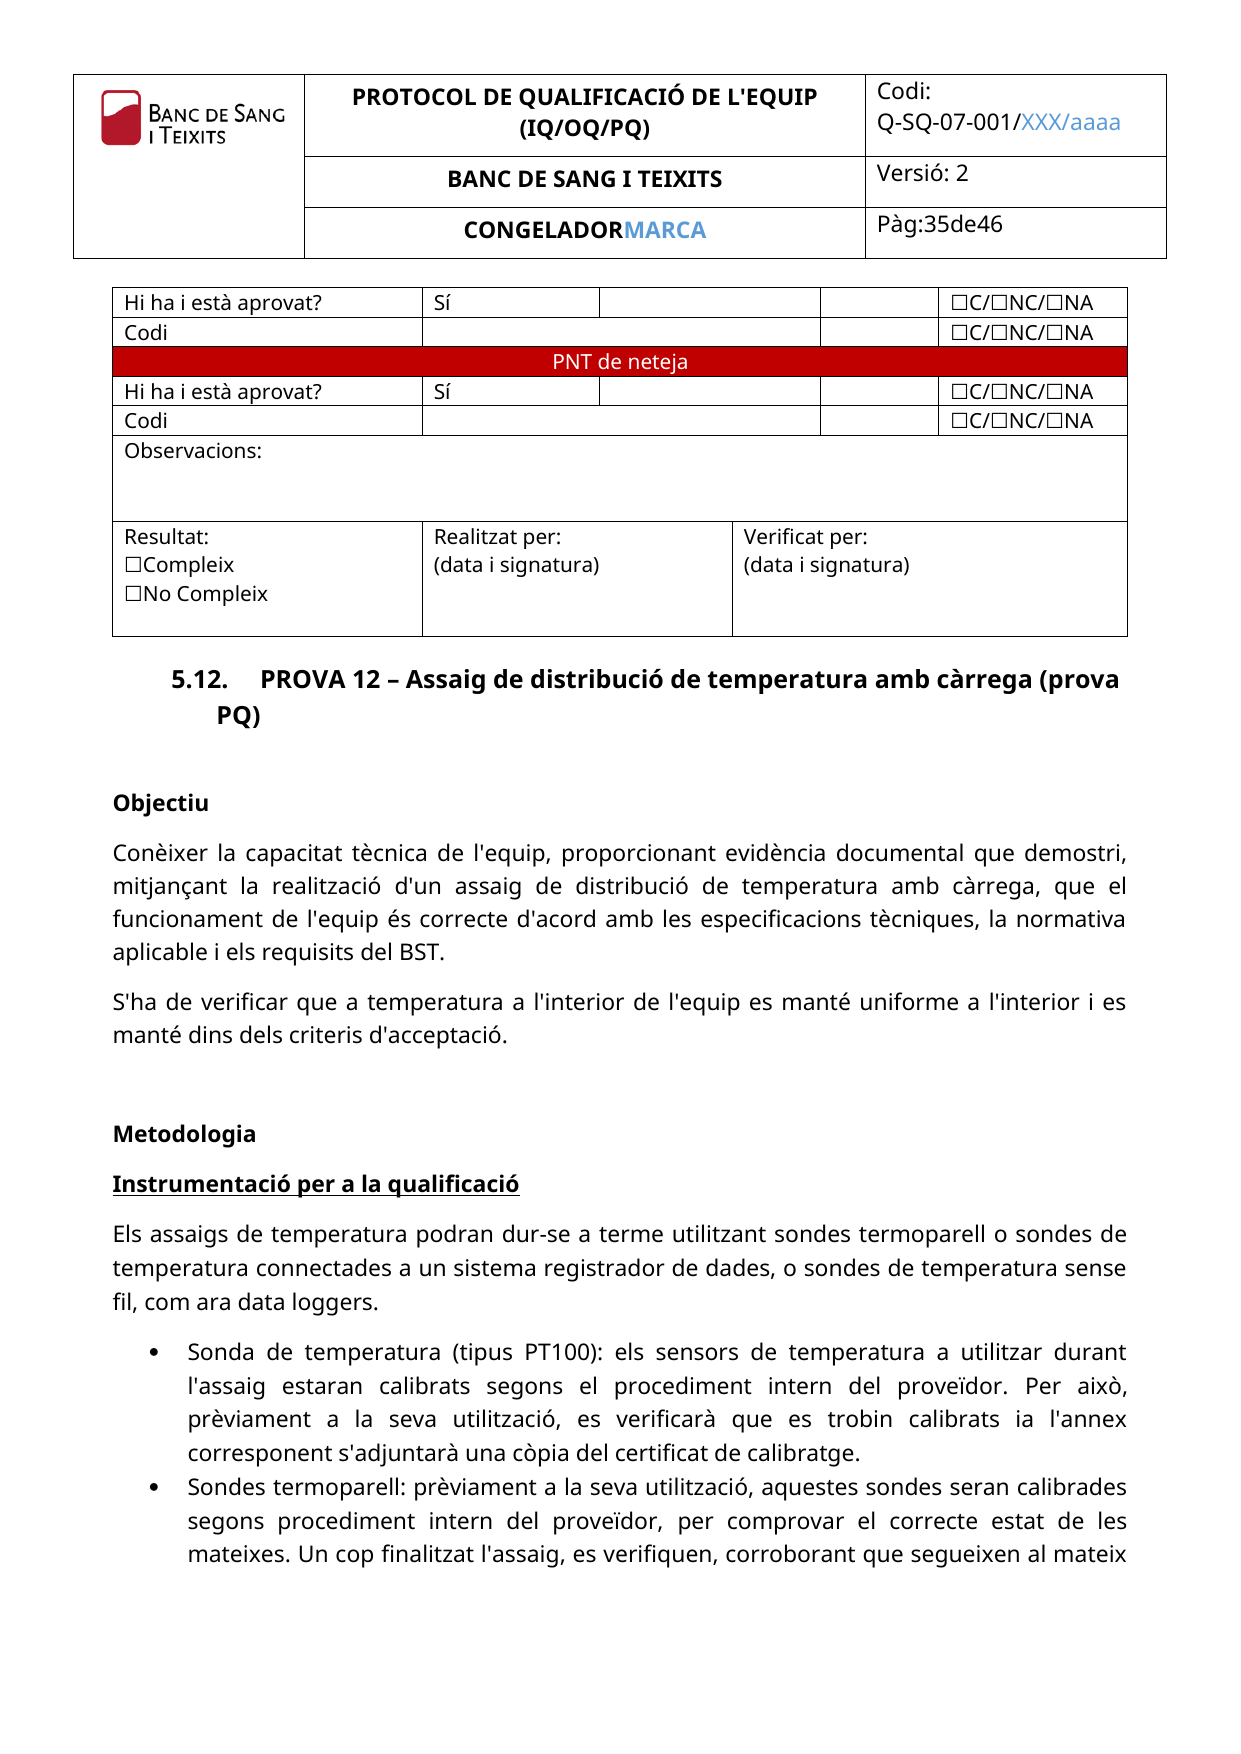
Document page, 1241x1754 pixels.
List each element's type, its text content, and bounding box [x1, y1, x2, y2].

list Sonda de temperatura (tipus PT100): els sensors de temperatura a utilitzar durant l'assaig estaran calibrats segons el procediment intern del proveïdor. Per això, prèviament a la seva utilització, es verificarà que es trobin calibrats ia l'annex corresponent s'adjuntarà una còpia del certificat de calibratge. [150, 1336, 1128, 1468]
table_cell C/NC/NA [939, 377, 1127, 405]
text Instrumentació per a la qualificació [112, 1168, 1128, 1199]
list PROVA 12 – Assaig de distribució de temperatura amb càrrega (prova PQ) [171, 662, 1128, 732]
table_cell C/NC/NA [939, 406, 1127, 435]
text Objectiu [112, 787, 1128, 818]
table_cell [600, 377, 820, 405]
table_cell [600, 288, 820, 317]
table_cell C/NC/NA [939, 288, 1127, 317]
table_cell Observacions: [113, 436, 1127, 521]
picture [84, 75, 298, 159]
table_cell Resultat: Compleix No Compleix [113, 522, 422, 636]
text Metodologia [112, 1118, 1128, 1149]
text Els assaigs de temperatura podran dur-se a terme utilitzant sondes termoparell o sondes de temperatura connectades a un sistema registrador de dades, o sondes de temperatura sense fil, com ara data loggers. [112, 1218, 1128, 1317]
table_cell Codi [113, 318, 422, 346]
table_cell PNT de neteja [113, 347, 1127, 376]
text S'ha de verificar que a temperatura a l'interior de l'equip es manté uniforme a l'interior i es manté dins dels criteris d'acceptació. [112, 986, 1128, 1050]
table_cell Sí [423, 288, 599, 317]
table_cell Realitzat per: (data i signatura) [423, 522, 732, 636]
text Conèixer la capacitat tècnica de l'equip, proporcionant evidència documental que demostri, mitjançant la realització d'un assaig de distribució de temperatura amb càrrega, que el funcionament de l'equip és correcte d'acord amb les especificacions tècniques, la normativa aplicable i els requisits del BST. [112, 836, 1128, 967]
table_cell Hi ha i està aprovat? [113, 288, 422, 317]
table_cell Sí [423, 377, 599, 405]
table_cell Codi [113, 406, 422, 435]
table_cell Hi ha i està aprovat? [113, 377, 422, 405]
table_cell [423, 406, 820, 435]
table_cell C/NC/NA [939, 318, 1127, 346]
table_cell Verificat per: (data i signatura) [733, 522, 1127, 636]
